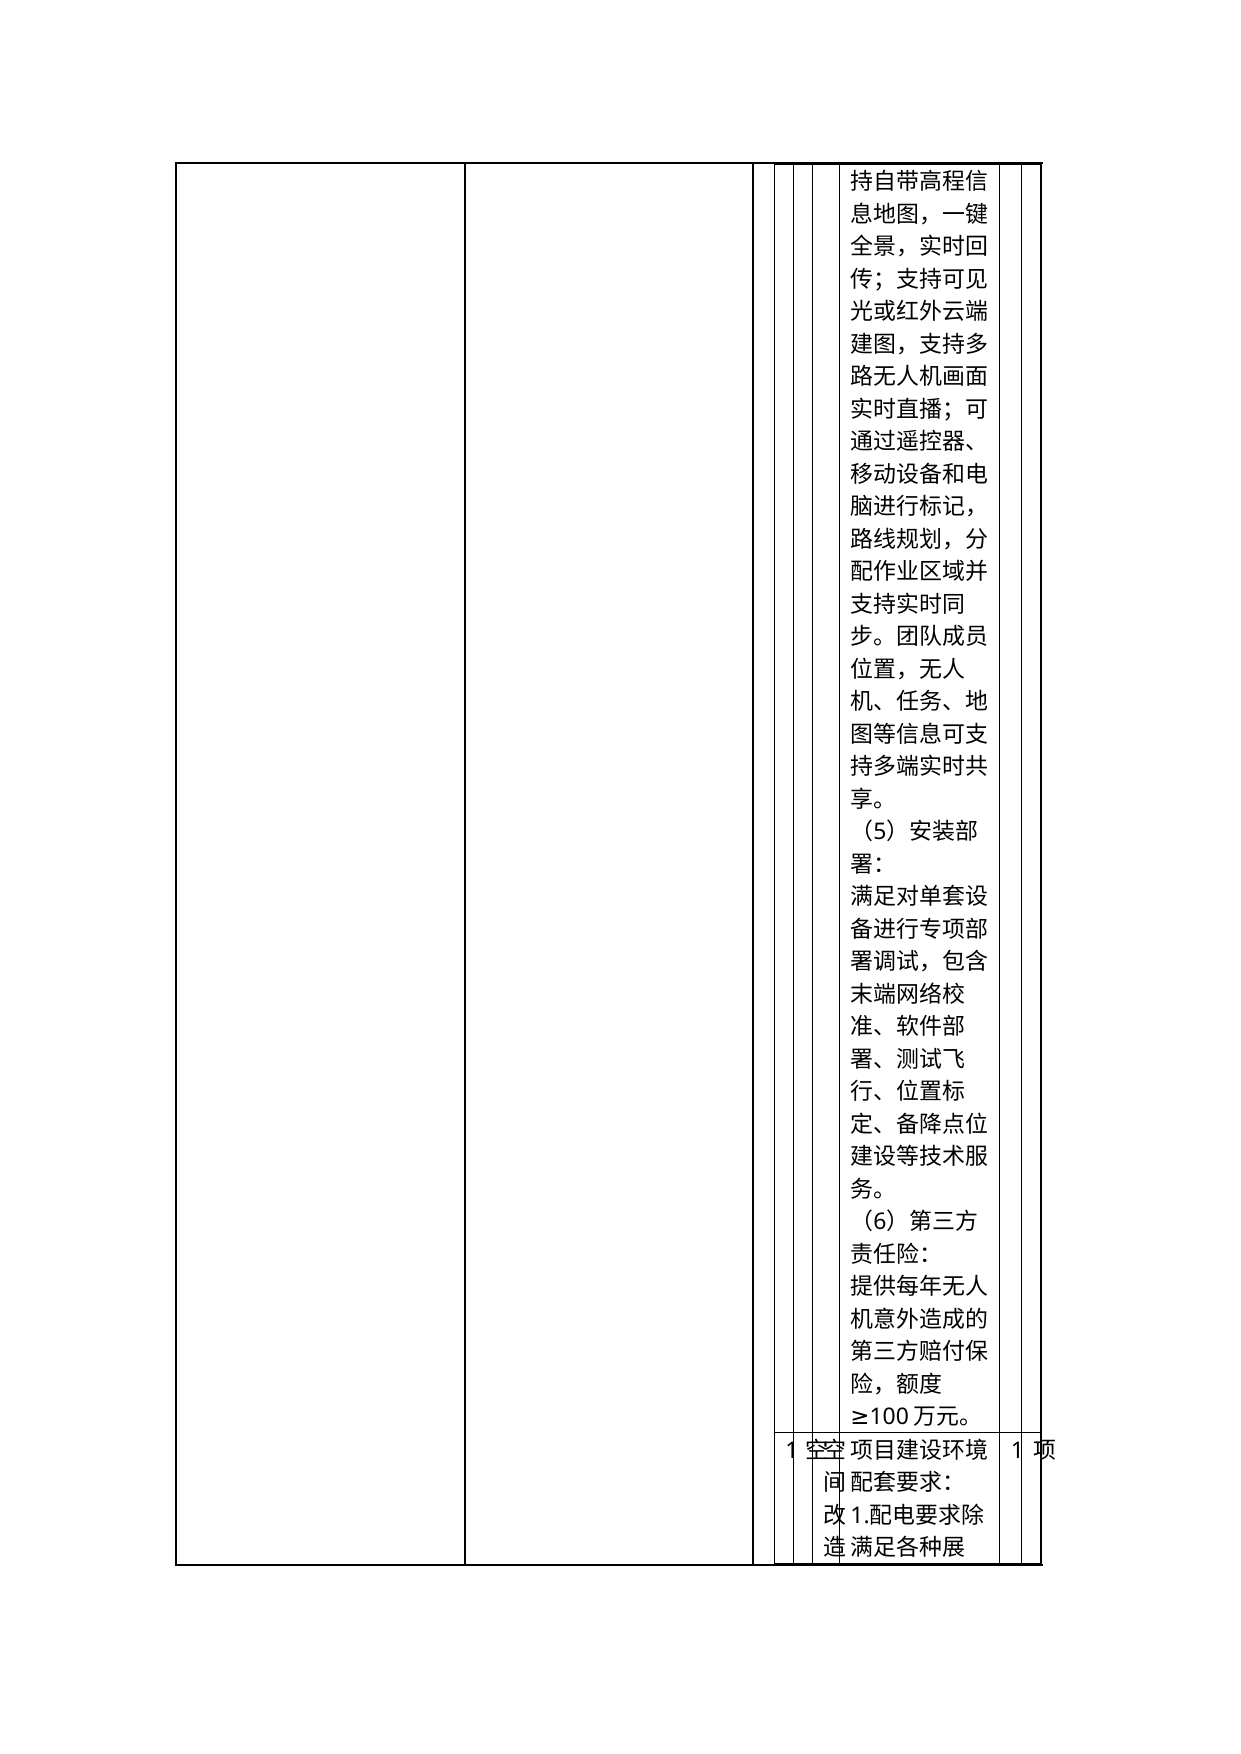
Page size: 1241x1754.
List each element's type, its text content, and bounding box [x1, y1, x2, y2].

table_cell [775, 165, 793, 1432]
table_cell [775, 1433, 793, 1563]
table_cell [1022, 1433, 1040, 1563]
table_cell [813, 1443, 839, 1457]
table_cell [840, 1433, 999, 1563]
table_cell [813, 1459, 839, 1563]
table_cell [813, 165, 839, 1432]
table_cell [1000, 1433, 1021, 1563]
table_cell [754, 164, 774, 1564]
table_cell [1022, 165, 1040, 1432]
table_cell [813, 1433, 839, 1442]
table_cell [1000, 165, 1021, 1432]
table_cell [840, 165, 999, 1432]
table_cell [466, 164, 752, 1564]
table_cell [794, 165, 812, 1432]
table_cell 1 [177, 164, 464, 1564]
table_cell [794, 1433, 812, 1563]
